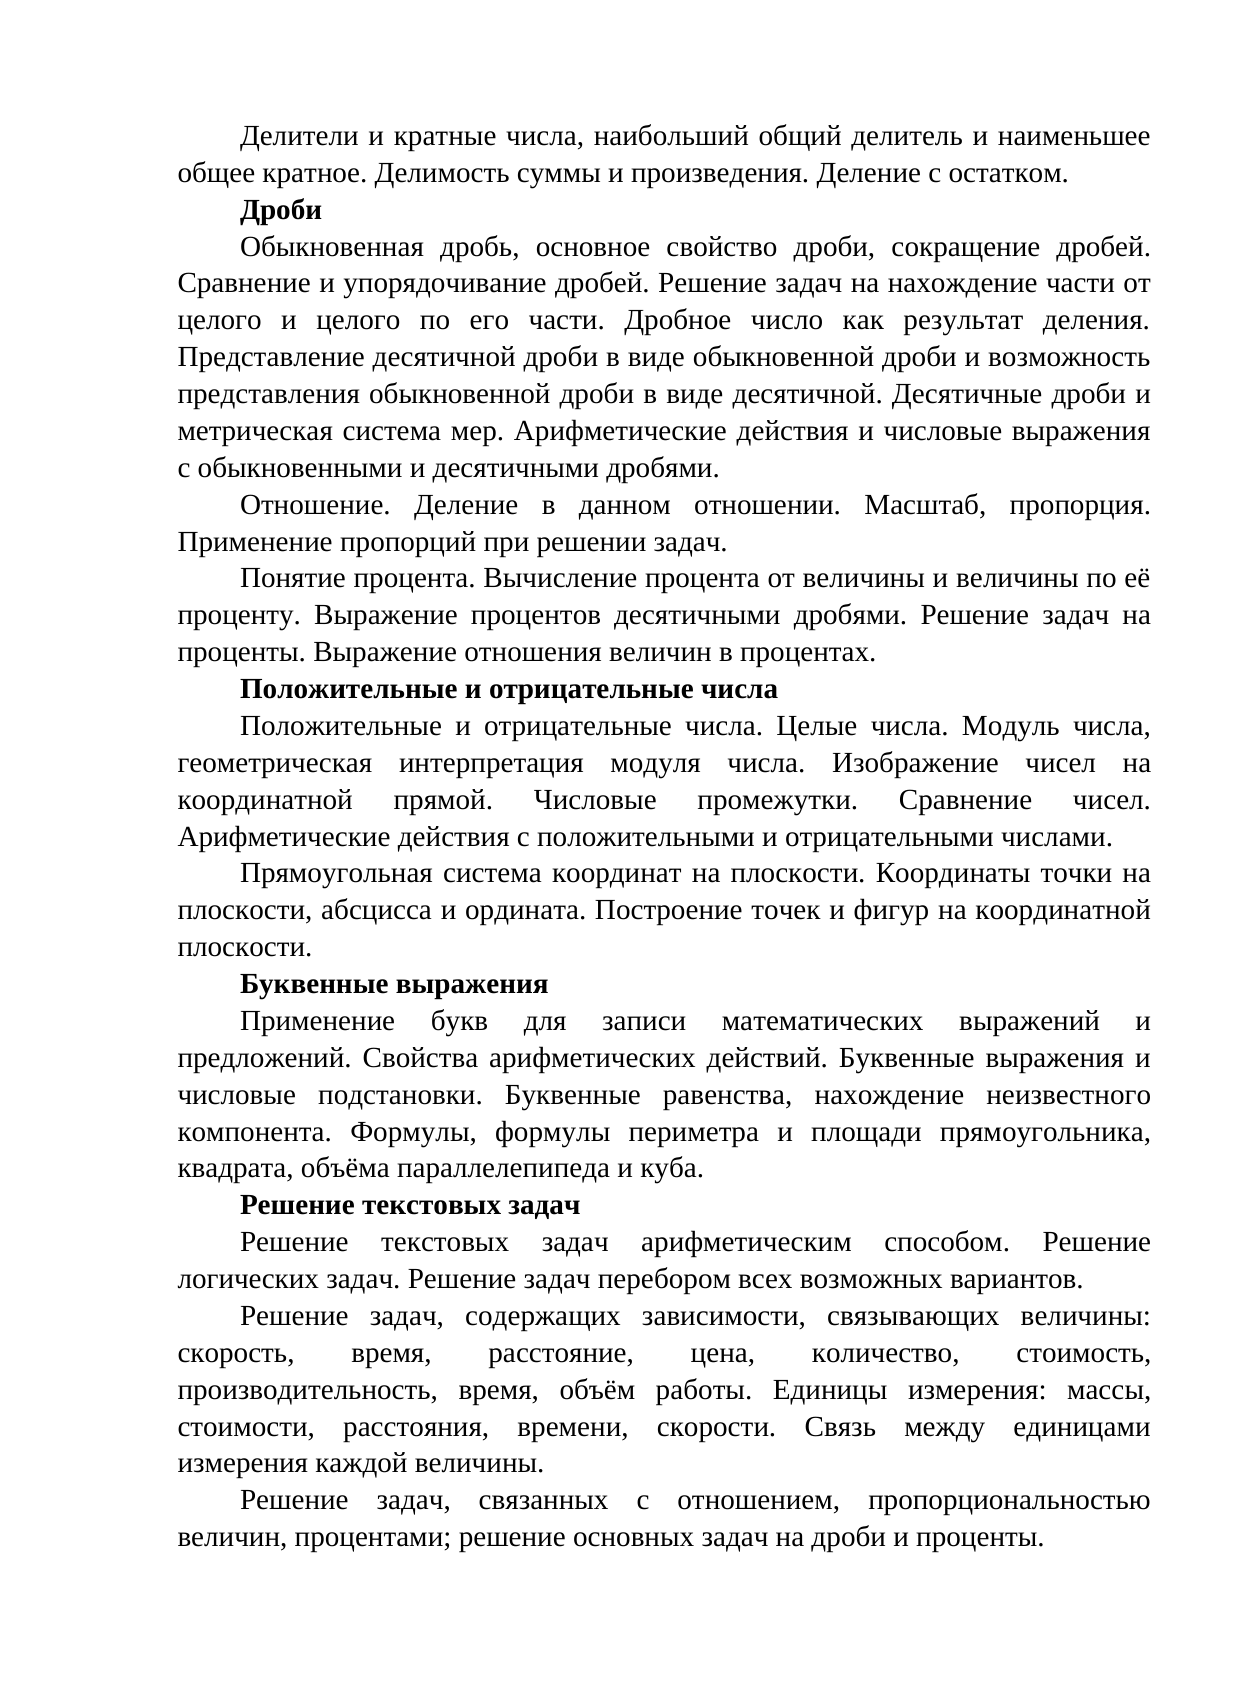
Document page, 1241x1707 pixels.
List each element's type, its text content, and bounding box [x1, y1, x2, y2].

text Применение букв для записи математических выражений и предложений. Свойства арифметических действий. Буквенные выражения и числовые подстановки. Буквенные равенства, нахождение неизвестного компонента. Формулы, формулы периметра и площади прямоугольника, квадрата, объёма параллелепипеда и куба. [177, 1003, 1152, 1184]
text Решение задач, содержащих зависимости, связывающих величины: скорость, время, расстояние, цена, количество, стоимость, производительность, время, объём работы. Единицы измерения: массы, стоимости, расстояния, времени, скорости. Связь между единицами измерения каждой величины. [177, 1298, 1152, 1479]
text Буквенные выражения [177, 966, 1152, 1000]
text Делители и кратные числа, наибольший общий делитель и наименьшее общее кратное. Делимость суммы и произведения. Деление с остатком. [177, 118, 1152, 188]
text Решение текстовых задач [177, 1187, 1152, 1221]
text Решение задач, связанных с отношением, пропорциональностью величин, процентами; решение основных задач на дроби и проценты. [177, 1482, 1152, 1553]
text Решение текстовых задач арифметическим способом. Решение логических задач. Решение задач перебором всех возможных вариантов. [177, 1224, 1152, 1295]
text Понятие процента. Вычисление процента от величины и величины по её проценту. Выражение процентов десятичными дробями. Решение задач на проценты. Выражение отношения величин в процентах. [177, 561, 1152, 668]
text Обыкновенная дробь, основное свойство дроби, сокращение дробей. Сравнение и упорядочивание дробей. Решение задач на нахождение части от целого и целого по его части. Дробное число как результат деления. Представление десятичной дроби в виде обыкновенной дроби и возможность представления обыкновенной дроби в виде десятичной. Десятичные дроби и метрическая система мер. Арифметические действия и числовые выражения с обыкновенными и десятичными дробями. [177, 229, 1152, 483]
text Прямоугольная система координат на плоскости. Координаты точки на плоскости, абсцисса и ордината. Построение точек и фигур на координатной плоскости. [177, 856, 1152, 963]
text Дроби [177, 192, 1152, 225]
text Положительные и отрицательные числа. Целые числа. Модуль числа, геометрическая интерпретация модуля числа. Изображение чисел на координатной прямой. Числовые промежутки. Сравнение чисел. Арифметические действия с положительными и отрицательными числами. [177, 708, 1152, 852]
text Отношение. Деление в данном отношении. Масштаб, пропорция. Применение пропорций при решении задач. [177, 487, 1152, 557]
text Положительные и отрицательные числа [177, 671, 1152, 705]
